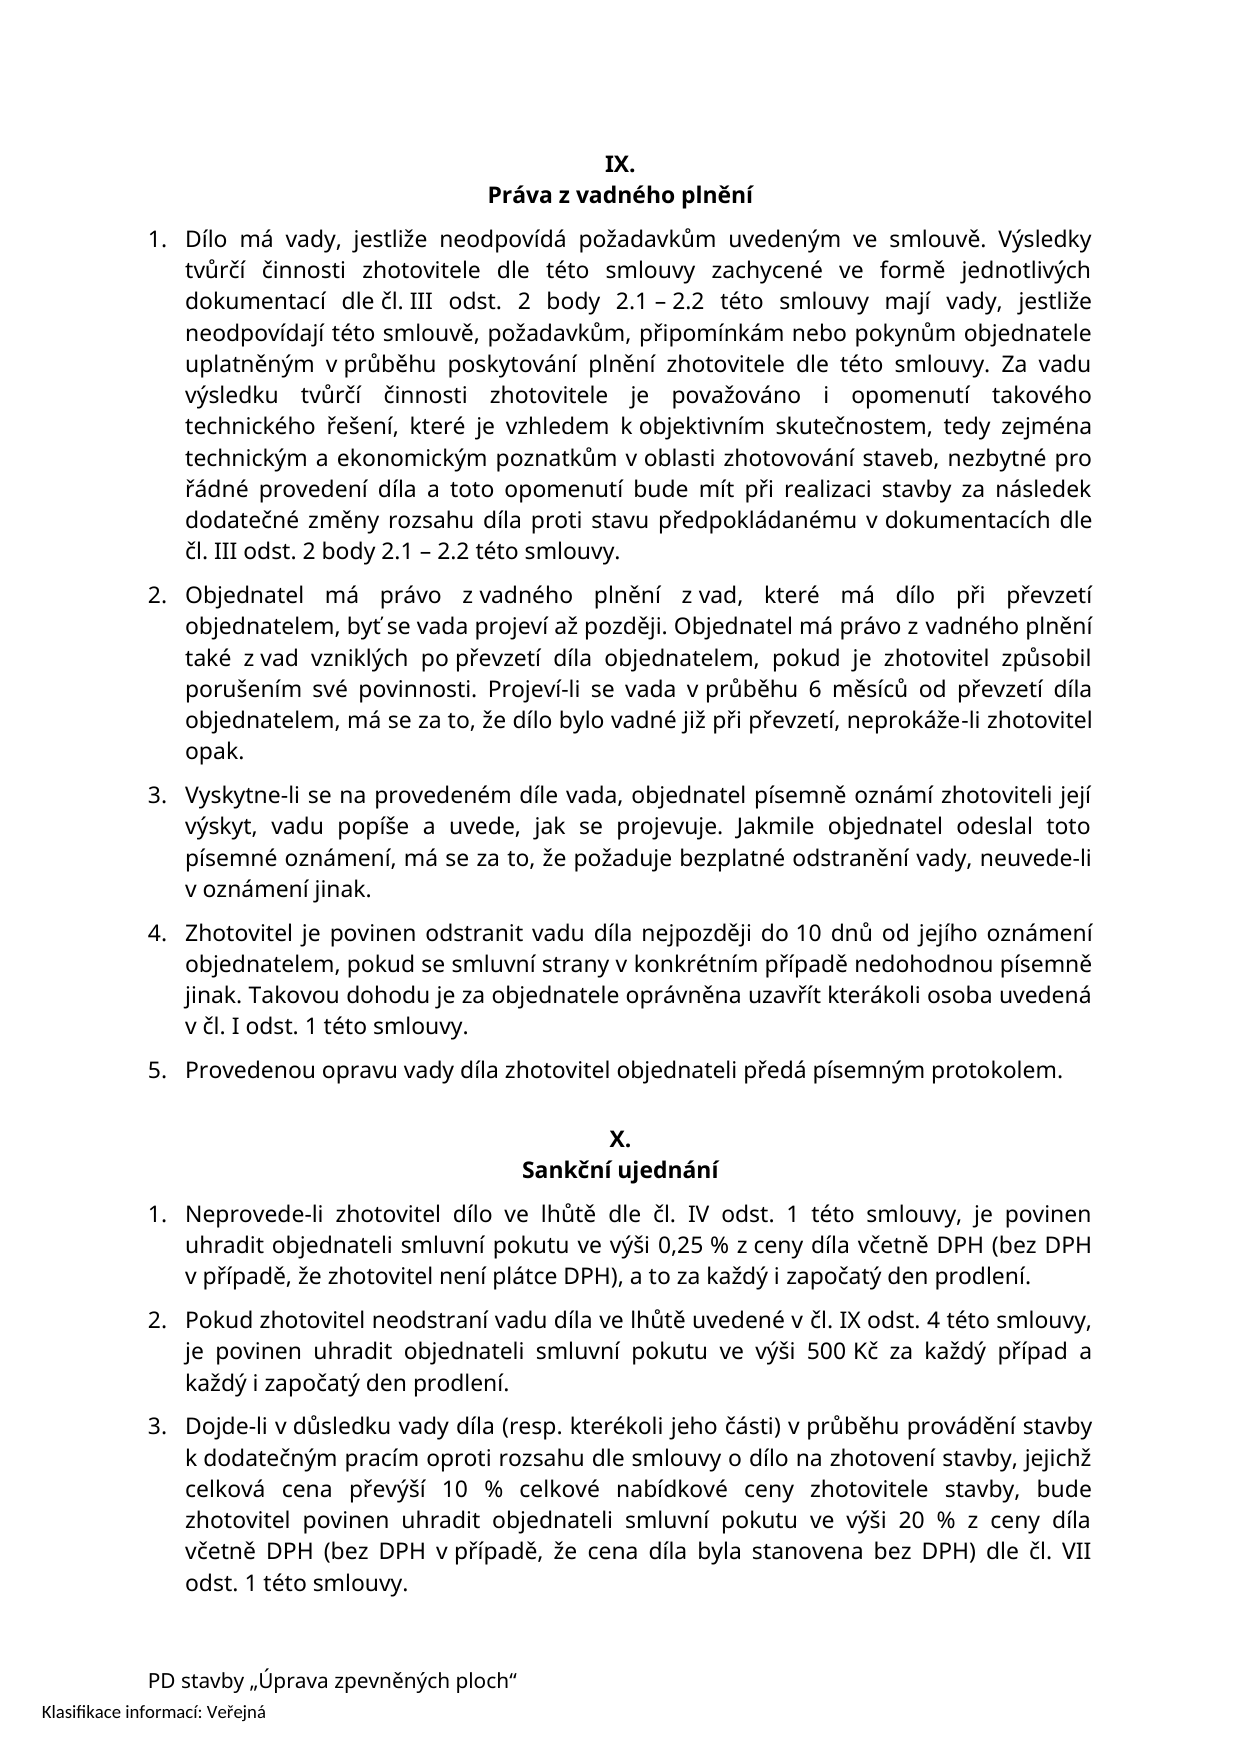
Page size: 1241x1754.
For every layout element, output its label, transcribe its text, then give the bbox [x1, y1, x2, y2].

list Objednatel má právo z vadného plnění z vad, které má dílo při převzetí objednatelem, byť se vada projeví až později. Objednatel má právo z vadného plnění také z vad vzniklých po převzetí díla objednatelem, pokud je zhotovitel způsobil porušením své povinnosti. Projeví-li se vada v průběhu 6 měsíců od převzetí díla objednatelem, má se za to, že dílo bylo vadné již při převzetí, neprokáže-li zhotovitel opak. [148, 579, 1092, 766]
list Neprovede-li zhotovitel dílo ve lhůtě dle čl. IV odst. 1 této smlouvy, je povinen uhradit objednateli smluvní pokutu ve výši 0,25 % z ceny díla včetně DPH (bez DPH v případě, že zhotovitel není plátce DPH), a to za každý i započatý den prodlení. [148, 1198, 1092, 1291]
list Dílo má vady, jestliže neodpovídá požadavkům uvedeným ve smlouvě. Výsledky tvůrčí činnosti zhotovitele dle této smlouvy zachycené ve formě jednotlivých dokumentací dle čl. III odst. 2 body 2.1 – 2.2 této smlouvy mají vady, jestliže neodpovídají této smlouvě, požadavkům, připomínkám nebo pokynům objednatele uplatněným v průběhu poskytování plnění zhotovitele dle této smlouvy. Za vadu výsledku tvůrčí činnosti zhotovitele je považováno i opomenutí takového technického řešení, které je vzhledem k objektivním skutečnostem, tedy zejména technickým a ekonomickým poznatkům v oblasti zhotovování staveb, nezbytné pro řádné provedení díla a toto opomenutí bude mít při realizaci stavby za následek dodatečné změny rozsahu díla proti stavu předpokládanému v dokumentacích dle čl. III odst. 2 body 2.1 – 2.2 této smlouvy. [148, 223, 1092, 566]
list Zhotovitel je povinen odstranit vadu díla nejpozději do 10 dnů od jejího oznámení objednatelem, pokud se smluvní strany v konkrétním případě nedohodnou písemně jinak. Takovou dohodu je za objednatele oprávněna uzavřít kterákoli osoba uvedená v čl. I odst. 1 této smlouvy. [148, 916, 1092, 1041]
text IX. Práva z vadného plnění [148, 148, 1092, 210]
text X. Sankční ujednání [148, 1123, 1092, 1185]
list Provedenou opravu vady díla zhotovitel objednateli předá písemným protokolem. [148, 1054, 1092, 1085]
list Pokud zhotovitel neodstraní vadu díla ve lhůtě uvedené v čl. IX odst. 4 této smlouvy, je povinen uhradit objednateli smluvní pokutu ve výši 500 Kč za každý případ a každý i započatý den prodlení. [148, 1304, 1092, 1398]
list Vyskytne-li se na provedeném díle vada, objednatel písemně oznámí zhotoviteli její výskyt, vadu popíše a uvede, jak se projevuje. Jakmile objednatel odeslal toto písemné oznámení, má se za to, že požaduje bezplatné odstranění vady, neuvede-li v oznámení jinak. [148, 779, 1092, 904]
list Dojde-li v důsledku vady díla (resp. kterékoli jeho části) v průběhu provádění stavby k dodatečným pracím oproti rozsahu dle smlouvy o dílo na zhotovení stavby, jejichž celková cena převýší 10 % celkové nabídkové ceny zhotovitele stavby, bude zhotovitel povinen uhradit objednateli smluvní pokutu ve výši 20 % z ceny díla včetně DPH (bez DPH v případě, že cena díla byla stanovena bez DPH) dle čl. VII odst. 1 této smlouvy. [148, 1410, 1092, 1598]
